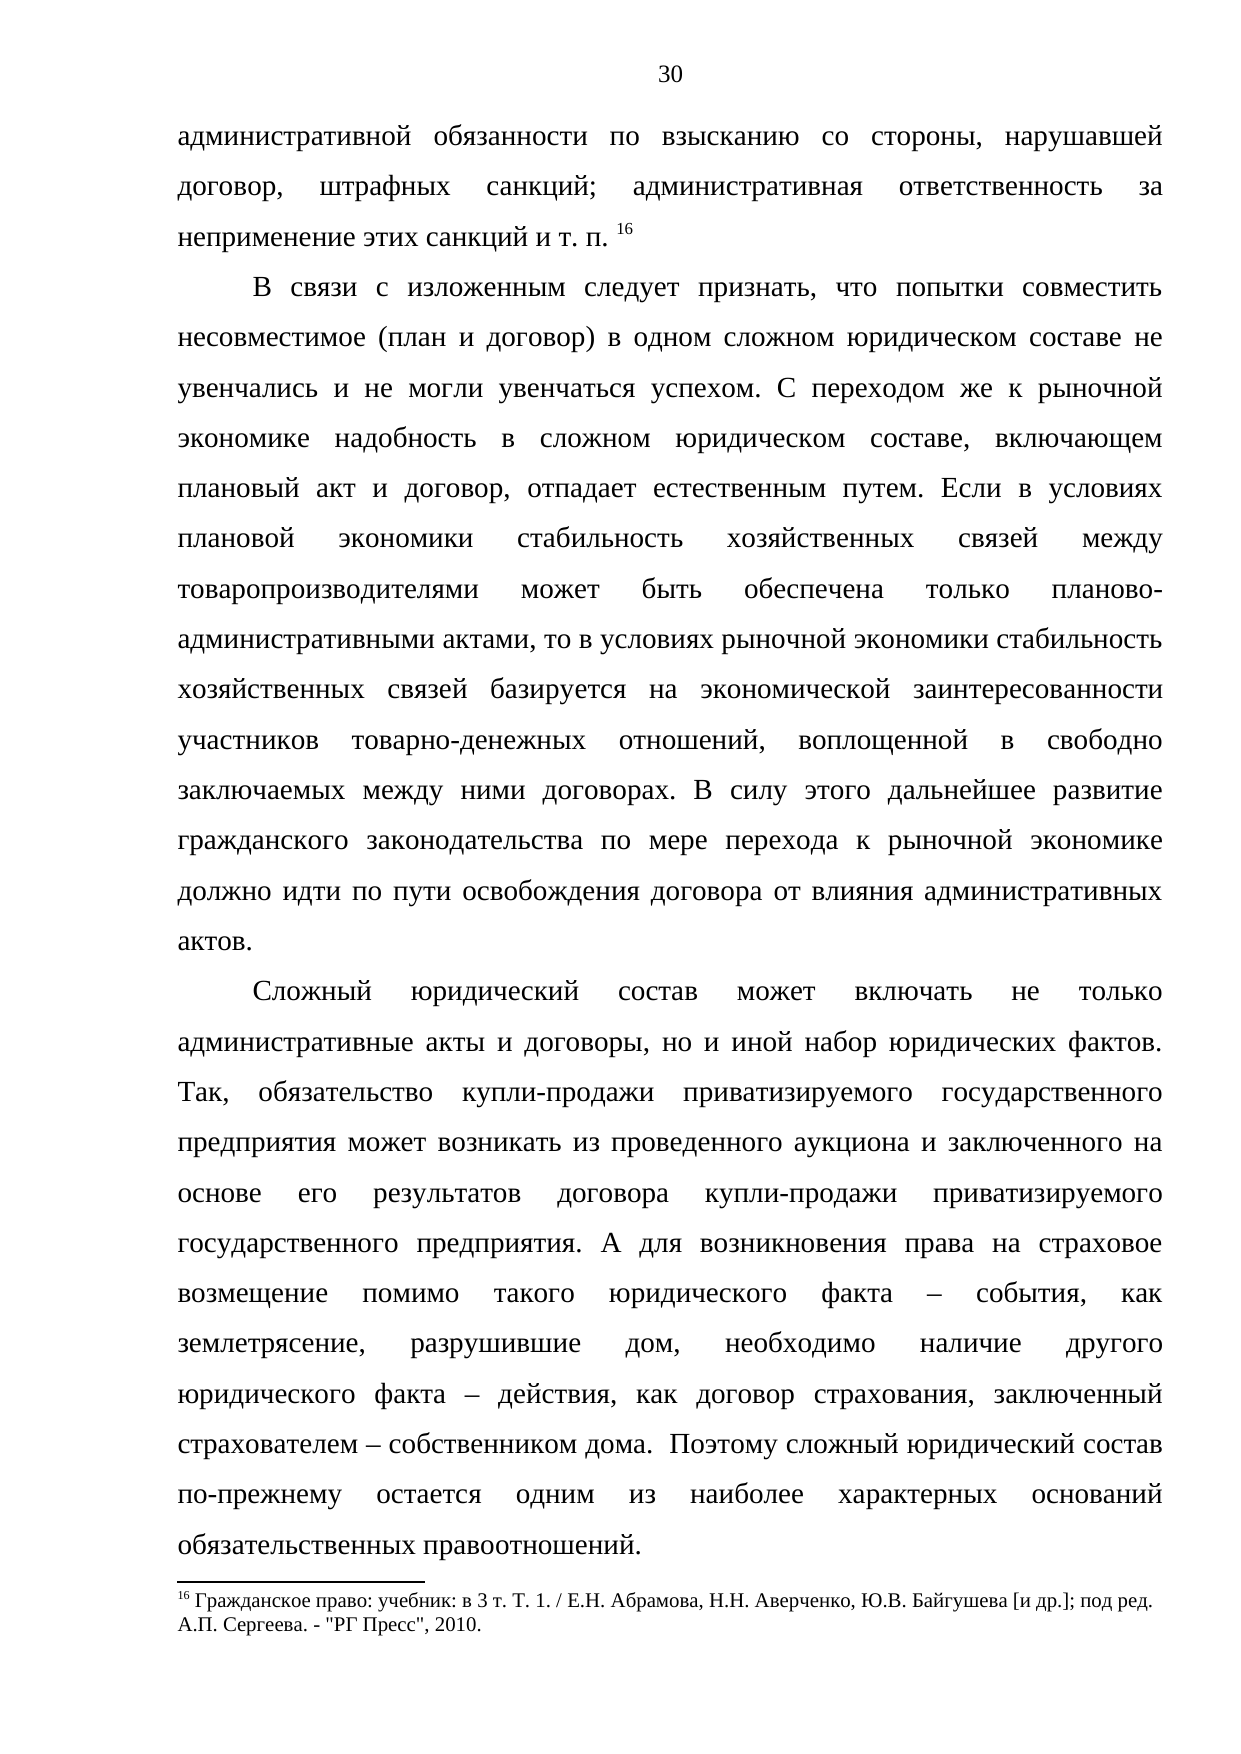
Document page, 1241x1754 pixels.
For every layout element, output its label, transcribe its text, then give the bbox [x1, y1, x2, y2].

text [177, 118, 1163, 252]
text Сложный юридический состав может включать не только административные акты и договоры, но и иной набор юридических фактов. Так, обязательство купли-продажи приватизируемого государственного предприятия может возникать из проведенного аукциона и заключенного на основе его результатов договора купли-продажи приватизируемого государственного предприятия. А для возникновения права на страховое возмещение помимо такого юридического факта – события, как землетрясение, разрушившие дом, необходимо наличие другого юридического факта – действия, как договор страхования, заключенный страхователем – собственником дома. Поэтому сложный юридический состав по-прежнему остается одним из наиболее характерных оснований обязательственных правоотношений. [177, 973, 1163, 1560]
text В связи с изложенным следует признать, что попытки совместить несовместимое (план и договор) в одном сложном юридическом составе не увенчались и не могли увенчаться успехом. С переходом же к рыночной экономике надобность в сложном юридическом составе, включающем плановый акт и договор, отпадает естественным путем. Если в условиях плановой экономики стабильность хозяйственных связей между товаропроизводителями может быть обеспечена только планово-административными актами, то в условиях рыночной экономики стабильность хозяйственных связей базируется на экономической заинтересованности участников товарно-денежных отношений, воплощенной в свободно заключаемых между ними договорах. В силу этого дальнейшее развитие гражданского законодательства по мере перехода к рыночной экономике должно идти по пути освобождения договора от влияния административных актов. [177, 269, 1163, 957]
